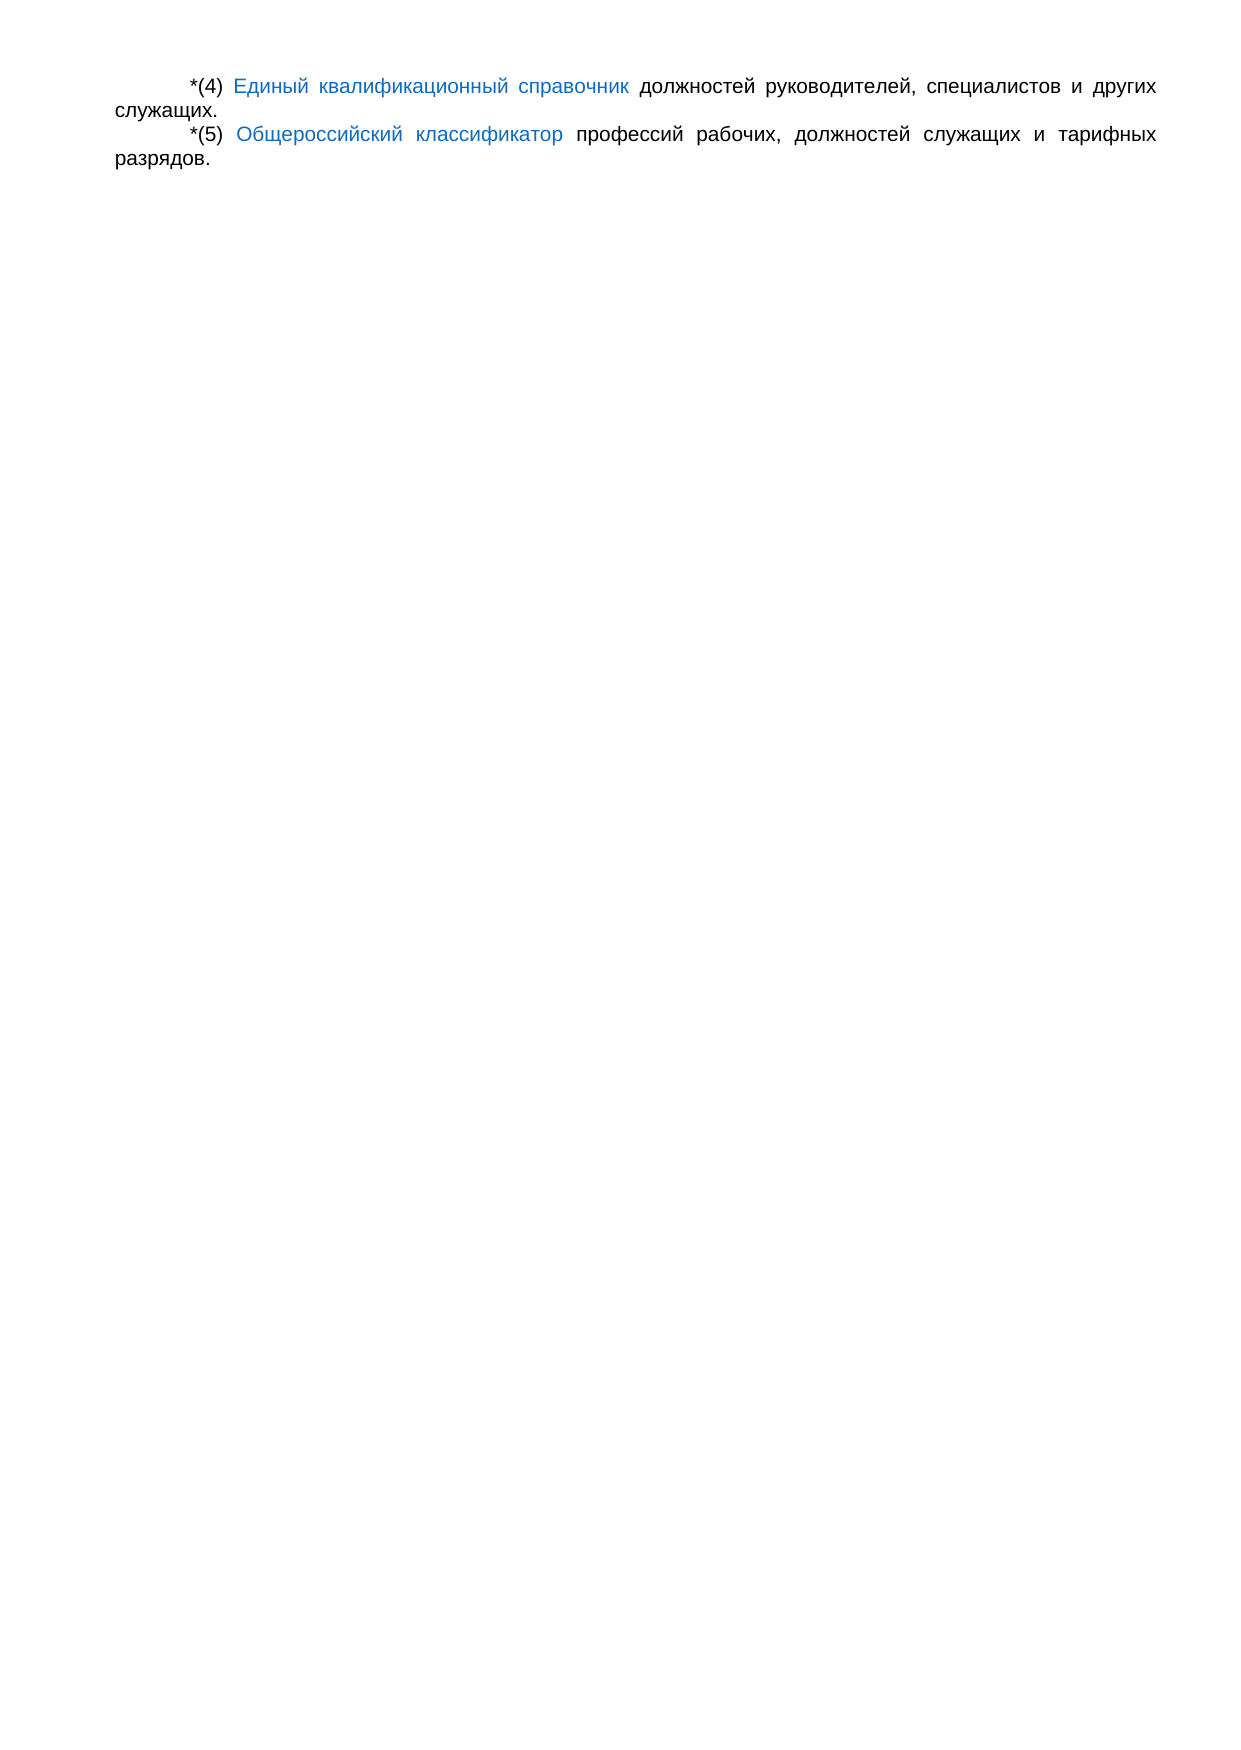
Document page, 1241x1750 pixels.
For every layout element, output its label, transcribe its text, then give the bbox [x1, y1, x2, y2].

text *(5) Общероссийский классификатор профессий рабочих, должностей служащих и тарифных разрядов. [114, 122, 1157, 170]
text *(4) Единый квалификационный справочник должностей руководителей, специалистов и других служащих. [114, 74, 1157, 122]
